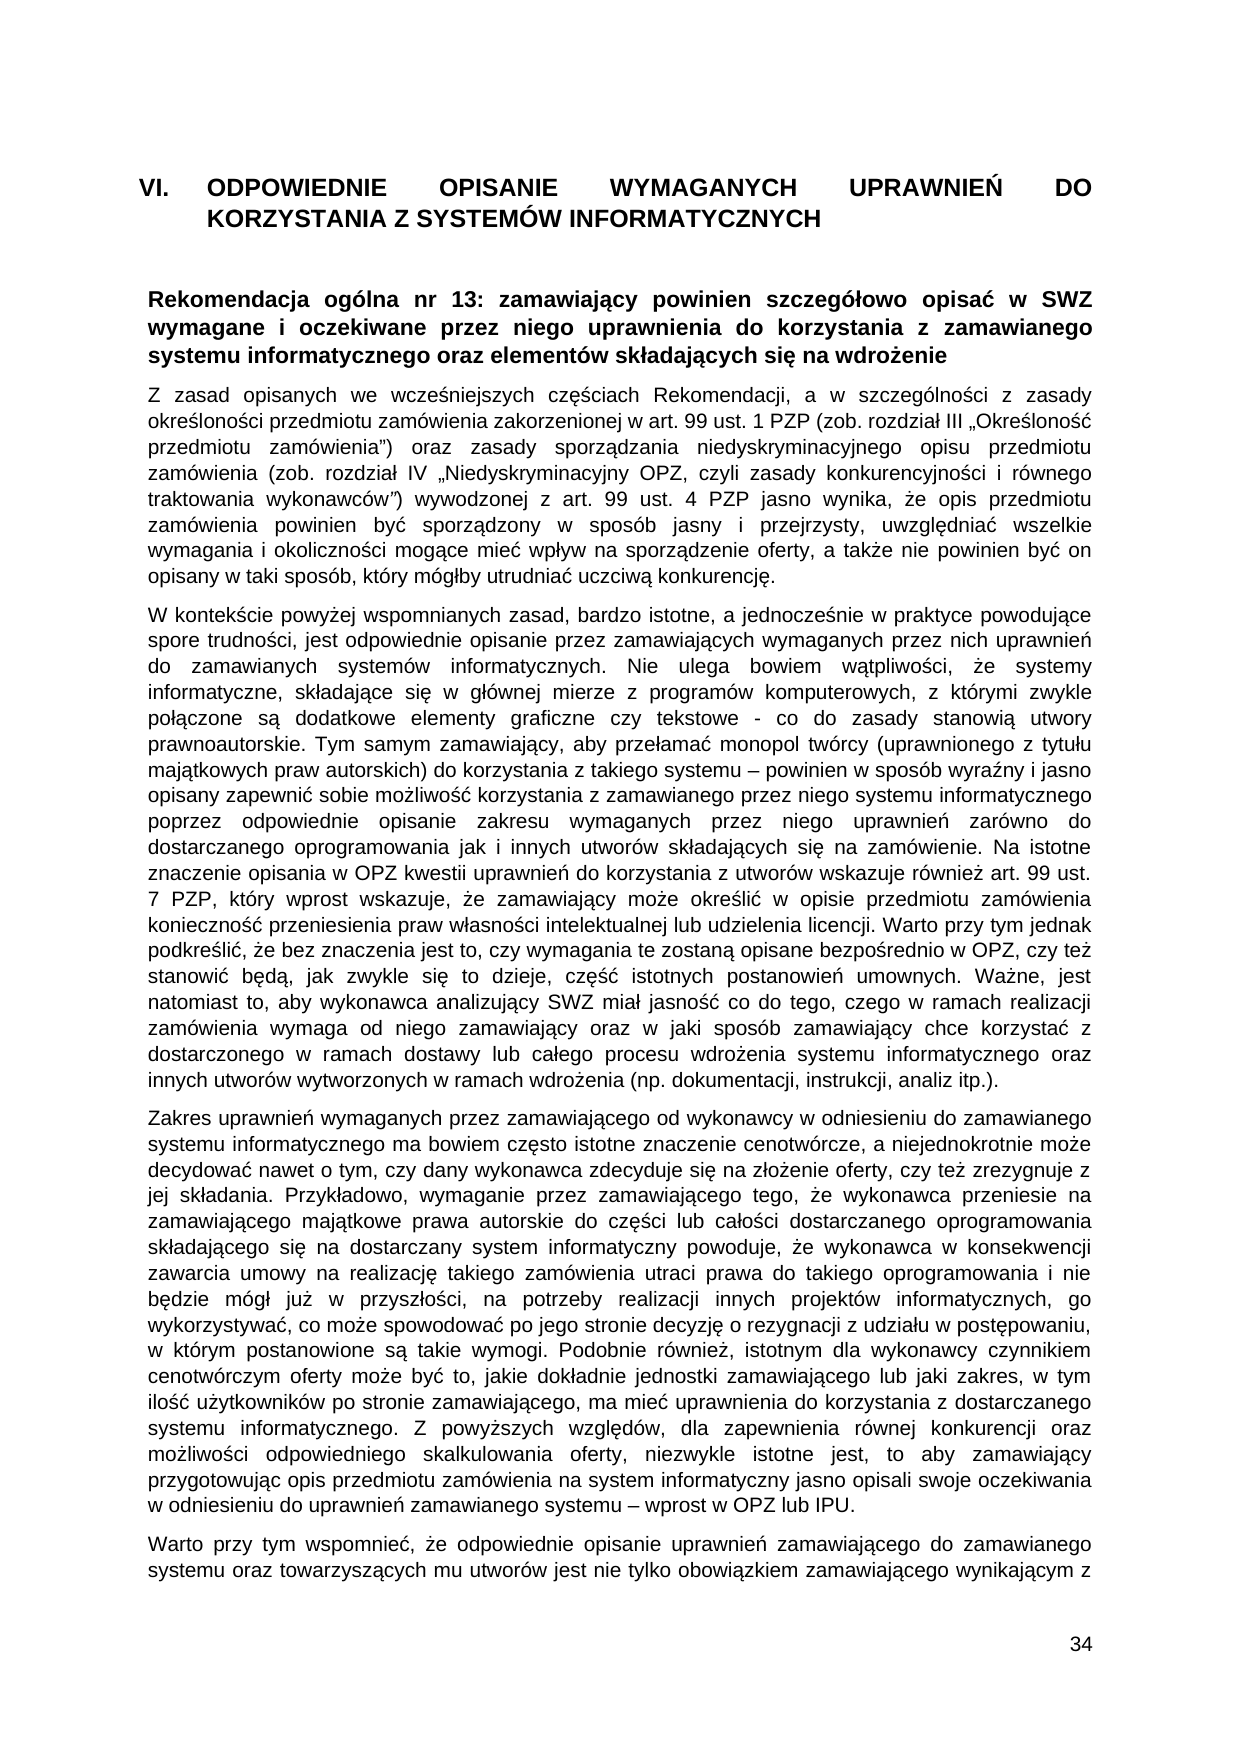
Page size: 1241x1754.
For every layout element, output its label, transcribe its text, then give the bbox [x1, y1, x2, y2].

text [148, 1532, 1093, 1581]
text W kontekście powyżej wspomnianych zasad, bardzo istotne, a jednocześnie w praktyce powodujące spore trudności, jest odpowiednie opisanie przez zamawiających wymaganych przez nich uprawnień do zamawianych systemów informatycznych. Nie ulega bowiem wątpliwości, że systemy informatyczne, składające się w głównej mierze z programów komputerowych, z którymi zwykle połączone są dodatkowe elementy graficzne czy tekstowe - co do zasady stanowią utwory prawnoautorskie. Tym samym zamawiający, aby przełamać monopol twórcy (uprawnionego z tytułu majątkowych praw autorskich) do korzystania z takiego systemu – powinien w sposób wyraźny i jasno opisany zapewnić sobie możliwość korzystania z zamawianego przez niego systemu informatycznego poprzez odpowiednie opisanie zakresu wymaganych przez niego uprawnień zarówno do dostarczanego oprogramowania jak i innych utworów składających się na zamówienie. Na istotne znaczenie opisania w OPZ kwestii uprawnień do korzystania z utworów wskazuje również art. 99 ust. 7 PZP, który wprost wskazuje, że zamawiający może określić w opisie przedmiotu zamówienia konieczność przeniesienia praw własności intelektualnej lub udzielenia licencji. Warto przy tym jednak podkreślić, że bez znaczenia jest to, czy wymagania te zostaną opisane bezpośrednio w OPZ, czy też stanowić będą, jak zwykle się to dzieje, część istotnych postanowień umownych. Ważne, jest natomiast to, aby wykonawca analizujący SWZ miał jasność co do tego, czego w ramach realizacji zamówienia wymaga od niego zamawiający oraz w jaki sposób zamawiający chce korzystać z dostarczonego w ramach dostawy lub całego procesu wdrożenia systemu informatycznego oraz innych utworów wytworzonych w ramach wdrożenia (np. dokumentacji, instrukcji, analiz itp.). [148, 602, 1093, 1091]
subtitle ODPOWIEDNIE OPISANIE WYMAGANYCH UPRAWNIEŃ DO KORZYSTANIA Z SYSTEMÓW INFORMATYCZNYCH [169, 173, 1093, 232]
text Zakres uprawnień wymaganych przez zamawiającego od wykonawcy w odniesieniu do zamawianego systemu informatycznego ma bowiem często istotne znaczenie cenotwórcze, a niejednokrotnie może decydować nawet o tym, czy dany wykonawca zdecyduje się na złożenie oferty, czy też zrezygnuje z jej składania. Przykładowo, wymaganie przez zamawiającego tego, że wykonawca przeniesie na zamawiającego majątkowe prawa autorskie do części lub całości dostarczanego oprogramowania składającego się na dostarczany system informatyczny powoduje, że wykonawca w konsekwencji zawarcia umowy na realizację takiego zamówienia utraci prawa do takiego oprogramowania i nie będzie mógł już w przyszłości, na potrzeby realizacji innych projektów informatycznych, go wykorzystywać, co może spowodować po jego stronie decyzję o rezygnacji z udziału w postępowaniu, w którym postanowione są takie wymogi. Podobnie również, istotnym dla wykonawcy czynnikiem cenotwórczym oferty może być to, jakie dokładnie jednostki zamawiającego lub jaki zakres, w tym ilość użytkowników po stronie zamawiającego, ma mieć uprawnienia do korzystania z dostarczanego systemu informatycznego. Z powyższych względów, dla zapewnienia równej konkurencji oraz możliwości odpowiedniego skalkulowania oferty, niezwykle istotne jest, to aby zamawiający przygotowując opis przedmiotu zamówienia na system informatyczny jasno opisali swoje oczekiwania w odniesieniu do uprawnień zamawianego systemu – wprost w OPZ lub IPU. [148, 1106, 1093, 1517]
text Z zasad opisanych we wcześniejszych częściach Rekomendacji, a w szczególności z zasady określoności przedmiotu zamówienia zakorzenionej w art. 99 ust. 1 PZP (zob. rozdział III „Określoność przedmiotu zamówienia”) oraz zasady sporządzania niedyskryminacyjnego opisu przedmiotu zamówienia (zob. rozdział IV „Niedyskryminacyjny OPZ, czyli zasady konkurencyjności i równego traktowania wykonawców”) wywodzonej z art. 99 ust. 4 PZP jasno wynika, że opis przedmiotu zamówienia powinien być sporządzony w sposób jasny i przejrzysty, uwzględniać wszelkie wymagania i okoliczności mogące mieć wpływ na sporządzenie oferty, a także nie powinien być on opisany w taki sposób, który mógłby utrudniać uczciwą konkurencję. [148, 383, 1093, 588]
subtitle Rekomendacja ogólna nr 13: zamawiający powinien szczegółowo opisać w SWZ wymagane i oczekiwane przez niego uprawnienia do korzystania z zamawianego systemu informatycznego oraz elementów składających się na wdrożenie [148, 286, 1093, 369]
